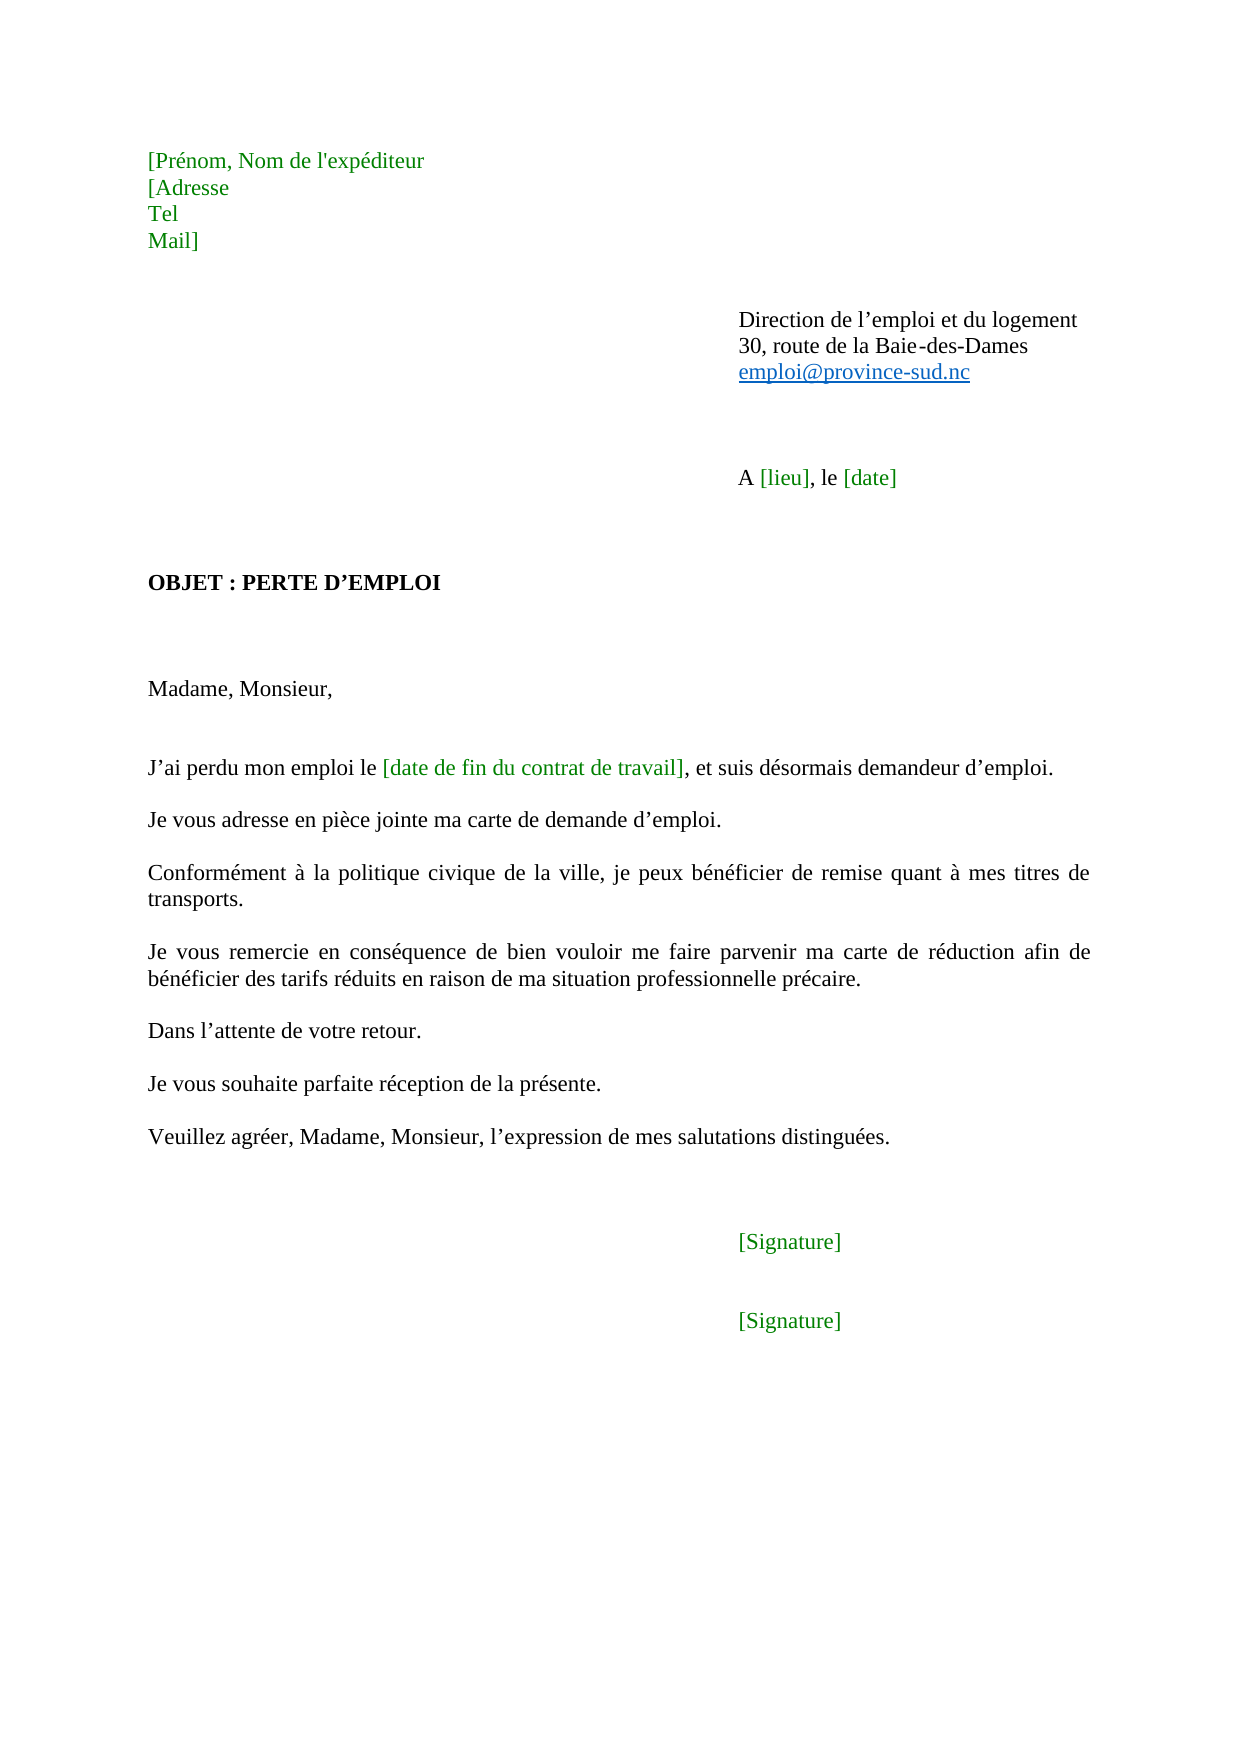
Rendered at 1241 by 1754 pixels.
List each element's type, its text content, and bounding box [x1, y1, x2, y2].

text emploi@province-sud.nc [738, 358, 1093, 385]
text [Prénom, Nom de l'expéditeur [148, 148, 1093, 174]
text Conformément à la politique civique de la ville, je peux bénéficier de remise quant à mes titres de transports. [148, 859, 1093, 912]
text A [lieu], le [date] [664, 464, 1093, 490]
text 30, route de la Baie -des-Dames [738, 332, 1093, 358]
text Dans l’attente de votre retour. [148, 1017, 1093, 1044]
text Madame, Monsieur, [148, 675, 1093, 701]
text [Signature] [148, 1228, 1093, 1254]
text Tel [148, 200, 1093, 227]
text Veuillez agréer, Madame, Monsieur, l’expression de mes salutations distinguées. [148, 1123, 1093, 1149]
text Je vous adresse en pièce jointe ma carte de demande d’emploi. [148, 806, 1093, 833]
text [Adresse [148, 174, 1093, 200]
text J’ai perdu mon emploi le [date de fin du contrat de travail], et suis désormais demandeur d’emploi. [148, 754, 1093, 780]
text [Signature] [148, 1307, 1093, 1333]
text Mail] [148, 227, 1093, 253]
text OBJET : PERTE D’EMPLOI [148, 569, 1093, 596]
text Je vous remercie en conséquence de bien vouloir me faire parvenir ma carte de réduction afin de bénéficier des tarifs réduits en raison de ma situation professionnelle précaire. [148, 938, 1093, 991]
text Direction de l’emploi et du logement [738, 306, 1093, 332]
text Je vous souhaite parfaite réception de la présente. [148, 1070, 1093, 1096]
